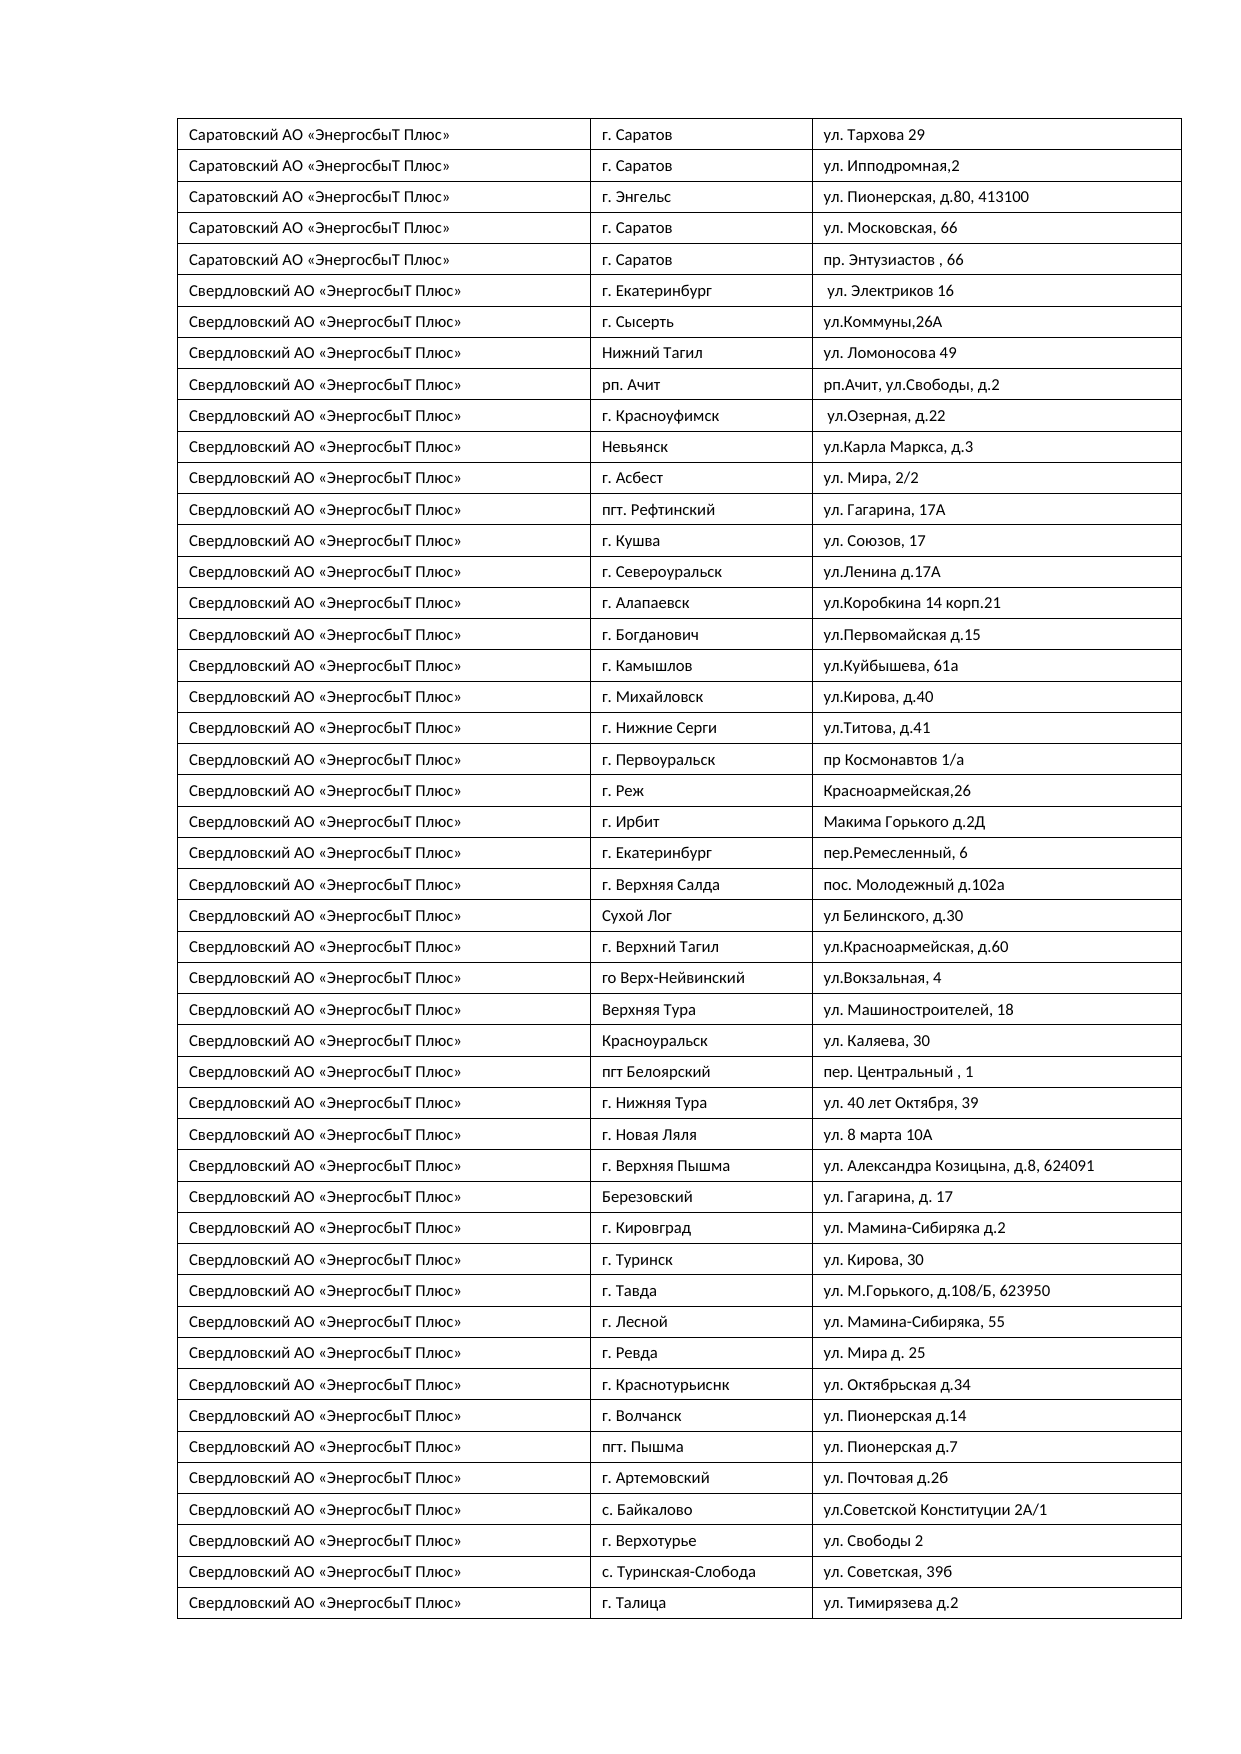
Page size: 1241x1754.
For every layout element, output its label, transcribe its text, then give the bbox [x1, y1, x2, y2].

table_cell ул. Пионерская, д.80, 413100 [813, 182, 1181, 212]
table_cell г. Верхний Тагил [591, 932, 812, 962]
table_cell ул.Карла Маркса, д.3 [813, 432, 1181, 462]
table_cell г. Артемовский [591, 1463, 812, 1493]
table_cell ул Белинского, д.30 [813, 900, 1181, 931]
table_cell ул.Советской Конституции 2А/1 [813, 1494, 1181, 1524]
table_cell ул. Гагарина, д. 17 [813, 1182, 1181, 1212]
table_cell Макима Горького д.2Д [813, 807, 1181, 837]
table_cell ул. Тархова 29 [813, 119, 1181, 149]
table_cell ул. Кирова, 30 [813, 1244, 1181, 1274]
table_cell г. Верхняя Салда [591, 869, 812, 899]
table_cell ул. М.Горького, д.108/Б, 623950 [813, 1275, 1181, 1306]
table_cell пгт. Рефтинский [591, 494, 812, 524]
table_cell ул. Ломоносова 49 [813, 338, 1181, 368]
table_cell Свердловский АО «ЭнергосбыТ Плюс» [178, 1369, 590, 1399]
table_cell г. Лесной [591, 1307, 812, 1337]
table_cell Свердловский АО «ЭнергосбыТ Плюс» [178, 994, 590, 1024]
table_cell г. Новая Ляля [591, 1119, 812, 1149]
table_cell Свердловский АО «ЭнергосбыТ Плюс» [178, 1307, 590, 1337]
table_cell Свердловский АО «ЭнергосбыТ Плюс» [178, 1244, 590, 1274]
table_cell Свердловский АО «ЭнергосбыТ Плюс» [178, 588, 590, 618]
table_cell Свердловский АО «ЭнергосбыТ Плюс» [178, 775, 590, 806]
table_cell г. Нижние Серги [591, 713, 812, 743]
table_cell Свердловский АО «ЭнергосбыТ Плюс» [178, 1150, 590, 1181]
table_cell Свердловский АО «ЭнергосбыТ Плюс» [178, 1400, 590, 1431]
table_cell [178, 1588, 590, 1618]
table_cell пер.Ремесленный, 6 [813, 838, 1181, 868]
table_cell Свердловский АО «ЭнергосбыТ Плюс» [178, 1119, 590, 1149]
table_cell пос. Молодежный д.102а [813, 869, 1181, 899]
table_cell пер. Центральный , 1 [813, 1057, 1181, 1087]
table_cell г. Талица [591, 1588, 812, 1618]
table_cell Свердловский АО «ЭнергосбыТ Плюс» [178, 338, 590, 368]
table_cell ул.Красноармейская, д.60 [813, 932, 1181, 962]
table_cell Свердловский АО «ЭнергосбыТ Плюс» [178, 963, 590, 993]
table_cell ул. 8 марта 10А [813, 1119, 1181, 1149]
table_cell г. Верхотурье [591, 1525, 812, 1556]
table_cell г. Михайловск [591, 682, 812, 712]
table_cell Свердловский АО «ЭнергосбыТ Плюс» [178, 494, 590, 524]
table_cell г. Екатеринбург [591, 838, 812, 868]
table_cell г. Кушва [591, 525, 812, 556]
table_cell г. Камышлов [591, 650, 812, 681]
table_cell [178, 119, 590, 149]
table_cell г. Сысерть [591, 307, 812, 337]
table_cell г. Саратов [591, 213, 812, 243]
table_cell пгт. Пышма [591, 1432, 812, 1462]
table_cell ул.Ленина д.17А [813, 557, 1181, 587]
table_cell пр. Энтузиастов , 66 [813, 244, 1181, 274]
table_cell ул. Мамина-Сибиряка д.2 [813, 1213, 1181, 1243]
table_cell Свердловский АО «ЭнергосбыТ Плюс» [178, 1525, 590, 1556]
table_cell г. Саратов [591, 150, 812, 181]
table_cell г. Ирбит [591, 807, 812, 837]
table_cell ул. Мира, 2/2 [813, 463, 1181, 493]
table_cell Красноуральск [591, 1025, 812, 1056]
table_cell Свердловский АО «ЭнергосбыТ Плюс» [178, 1088, 590, 1118]
table_cell Свердловский АО «ЭнергосбыТ Плюс» [178, 1557, 590, 1587]
table_cell Свердловский АО «ЭнергосбыТ Плюс» [178, 1182, 590, 1212]
table_cell Саратовский АО «ЭнергосбыТ Плюс» [178, 182, 590, 212]
table_cell ул. Октябрьская д.34 [813, 1369, 1181, 1399]
table_cell Саратовский АО «ЭнергосбыТ Плюс» [178, 244, 590, 274]
table_cell Свердловский АО «ЭнергосбыТ Плюс» [178, 682, 590, 712]
table_cell г. Волчанск [591, 1400, 812, 1431]
table_cell Красноармейская,26 [813, 775, 1181, 806]
table_cell рп.Ачит, ул.Свободы, д.2 [813, 369, 1181, 399]
table_cell г. Нижняя Тура [591, 1088, 812, 1118]
table_cell ул.Кирова, д.40 [813, 682, 1181, 712]
table_cell с. Туринская-Слобода [591, 1557, 812, 1587]
table_cell Саратовский АО «ЭнергосбыТ Плюс» [178, 150, 590, 181]
table_cell Свердловский АО «ЭнергосбыТ Плюс» [178, 807, 590, 837]
table_cell Свердловский АО «ЭнергосбыТ Плюс» [178, 463, 590, 493]
table_cell ул.Куйбышева, 61а [813, 650, 1181, 681]
table_cell Свердловский АО «ЭнергосбыТ Плюс» [178, 1275, 590, 1306]
table_cell Невьянск [591, 432, 812, 462]
table_cell г. Асбест [591, 463, 812, 493]
table_cell ул. Московская, 66 [813, 213, 1181, 243]
table_cell г. Энгельс [591, 182, 812, 212]
table_cell г. Краснотурьиснк [591, 1369, 812, 1399]
table_cell ул. Машиностроителей, 18 [813, 994, 1181, 1024]
table_cell Свердловский АО «ЭнергосбыТ Плюс» [178, 432, 590, 462]
table_cell ул. Ипподромная,2 [813, 150, 1181, 181]
table_cell Нижний Тагил [591, 338, 812, 368]
table_cell ул. Электриков 16 [813, 275, 1181, 306]
table_cell г. Екатеринбург [591, 275, 812, 306]
table_cell г. Саратов [591, 244, 812, 274]
table_cell г. Верхняя Пышма [591, 1150, 812, 1181]
table_cell г. Богданович [591, 619, 812, 649]
table_cell ул. Пионерская д.7 [813, 1432, 1181, 1462]
table_cell г. Тавда [591, 1275, 812, 1306]
table_cell Свердловский АО «ЭнергосбыТ Плюс» [178, 619, 590, 649]
table_cell г. Красноуфимск [591, 400, 812, 431]
table_cell ул.Вокзальная, 4 [813, 963, 1181, 993]
table_cell г. Туринск [591, 1244, 812, 1274]
table_cell Свердловский АО «ЭнергосбыТ Плюс» [178, 557, 590, 587]
table_cell ул. Тимирязева д.2 [813, 1588, 1181, 1618]
table_cell ул. Свободы 2 [813, 1525, 1181, 1556]
table_cell Свердловский АО «ЭнергосбыТ Плюс» [178, 900, 590, 931]
table_cell Свердловский АО «ЭнергосбыТ Плюс» [178, 307, 590, 337]
table_cell ул. Мира д. 25 [813, 1338, 1181, 1368]
table_cell ул.Титова, д.41 [813, 713, 1181, 743]
table_cell ул. Пионерская д.14 [813, 1400, 1181, 1431]
table_cell с. Байкалово [591, 1494, 812, 1524]
table_cell г. Саратов [591, 119, 812, 149]
table_cell ул. Советская, 39б [813, 1557, 1181, 1587]
table_cell Свердловский АО «ЭнергосбыТ Плюс» [178, 650, 590, 681]
table_cell г. Североуральск [591, 557, 812, 587]
table_cell Свердловский АО «ЭнергосбыТ Плюс» [178, 1338, 590, 1368]
table_cell Свердловский АО «ЭнергосбыТ Плюс» [178, 713, 590, 743]
table_cell Свердловский АО «ЭнергосбыТ Плюс» [178, 1213, 590, 1243]
table_cell Свердловский АО «ЭнергосбыТ Плюс» [178, 1057, 590, 1087]
table_cell ул. Союзов, 17 [813, 525, 1181, 556]
table_cell ул. Почтовая д.2б [813, 1463, 1181, 1493]
table_cell Саратовский АО «ЭнергосбыТ Плюс» [178, 213, 590, 243]
table_cell ул. Александра Козицына, д.8, 624091 [813, 1150, 1181, 1181]
table_cell Свердловский АО «ЭнергосбыТ Плюс» [178, 369, 590, 399]
table_cell Свердловский АО «ЭнергосбыТ Плюс» [178, 400, 590, 431]
table_cell пгт Белоярский [591, 1057, 812, 1087]
table_cell Свердловский АО «ЭнергосбыТ Плюс» [178, 838, 590, 868]
table_cell ул.Коммуны,26А [813, 307, 1181, 337]
table_cell Свердловский АО «ЭнергосбыТ Плюс» [178, 1463, 590, 1493]
table_cell ул.Коробкина 14 корп.21 [813, 588, 1181, 618]
table_cell Верхняя Тура [591, 994, 812, 1024]
table_cell ул. Мамина-Сибиряка, 55 [813, 1307, 1181, 1337]
table_cell г. Кировград [591, 1213, 812, 1243]
table_cell г. Ревда [591, 1338, 812, 1368]
table_cell г. Реж [591, 775, 812, 806]
table_cell пр Космонавтов 1/а [813, 744, 1181, 774]
table_cell Свердловский АО «ЭнергосбыТ Плюс» [178, 744, 590, 774]
table_cell г. Алапаевск [591, 588, 812, 618]
table_cell го Верх-Нейвинский [591, 963, 812, 993]
table_cell Сухой Лог [591, 900, 812, 931]
table_cell Свердловский АО «ЭнергосбыТ Плюс» [178, 275, 590, 306]
table_cell Свердловский АО «ЭнергосбыТ Плюс» [178, 1025, 590, 1056]
table_cell ул. Гагарина, 17А [813, 494, 1181, 524]
table_cell ул.Озерная, д.22 [813, 400, 1181, 431]
table_cell г. Первоуральск [591, 744, 812, 774]
table_cell ул. Каляева, 30 [813, 1025, 1181, 1056]
table_cell Свердловский АО «ЭнергосбыТ Плюс» [178, 1494, 590, 1524]
table_cell Березовский [591, 1182, 812, 1212]
table_cell рп. Ачит [591, 369, 812, 399]
table_cell Свердловский АО «ЭнергосбыТ Плюс» [178, 932, 590, 962]
table_cell ул.Первомайская д.15 [813, 619, 1181, 649]
table_cell Свердловский АО «ЭнергосбыТ Плюс» [178, 869, 590, 899]
table_cell ул. 40 лет Октября, 39 [813, 1088, 1181, 1118]
table_cell Свердловский АО «ЭнергосбыТ Плюс» [178, 1432, 590, 1462]
table_cell Свердловский АО «ЭнергосбыТ Плюс» [178, 525, 590, 556]
